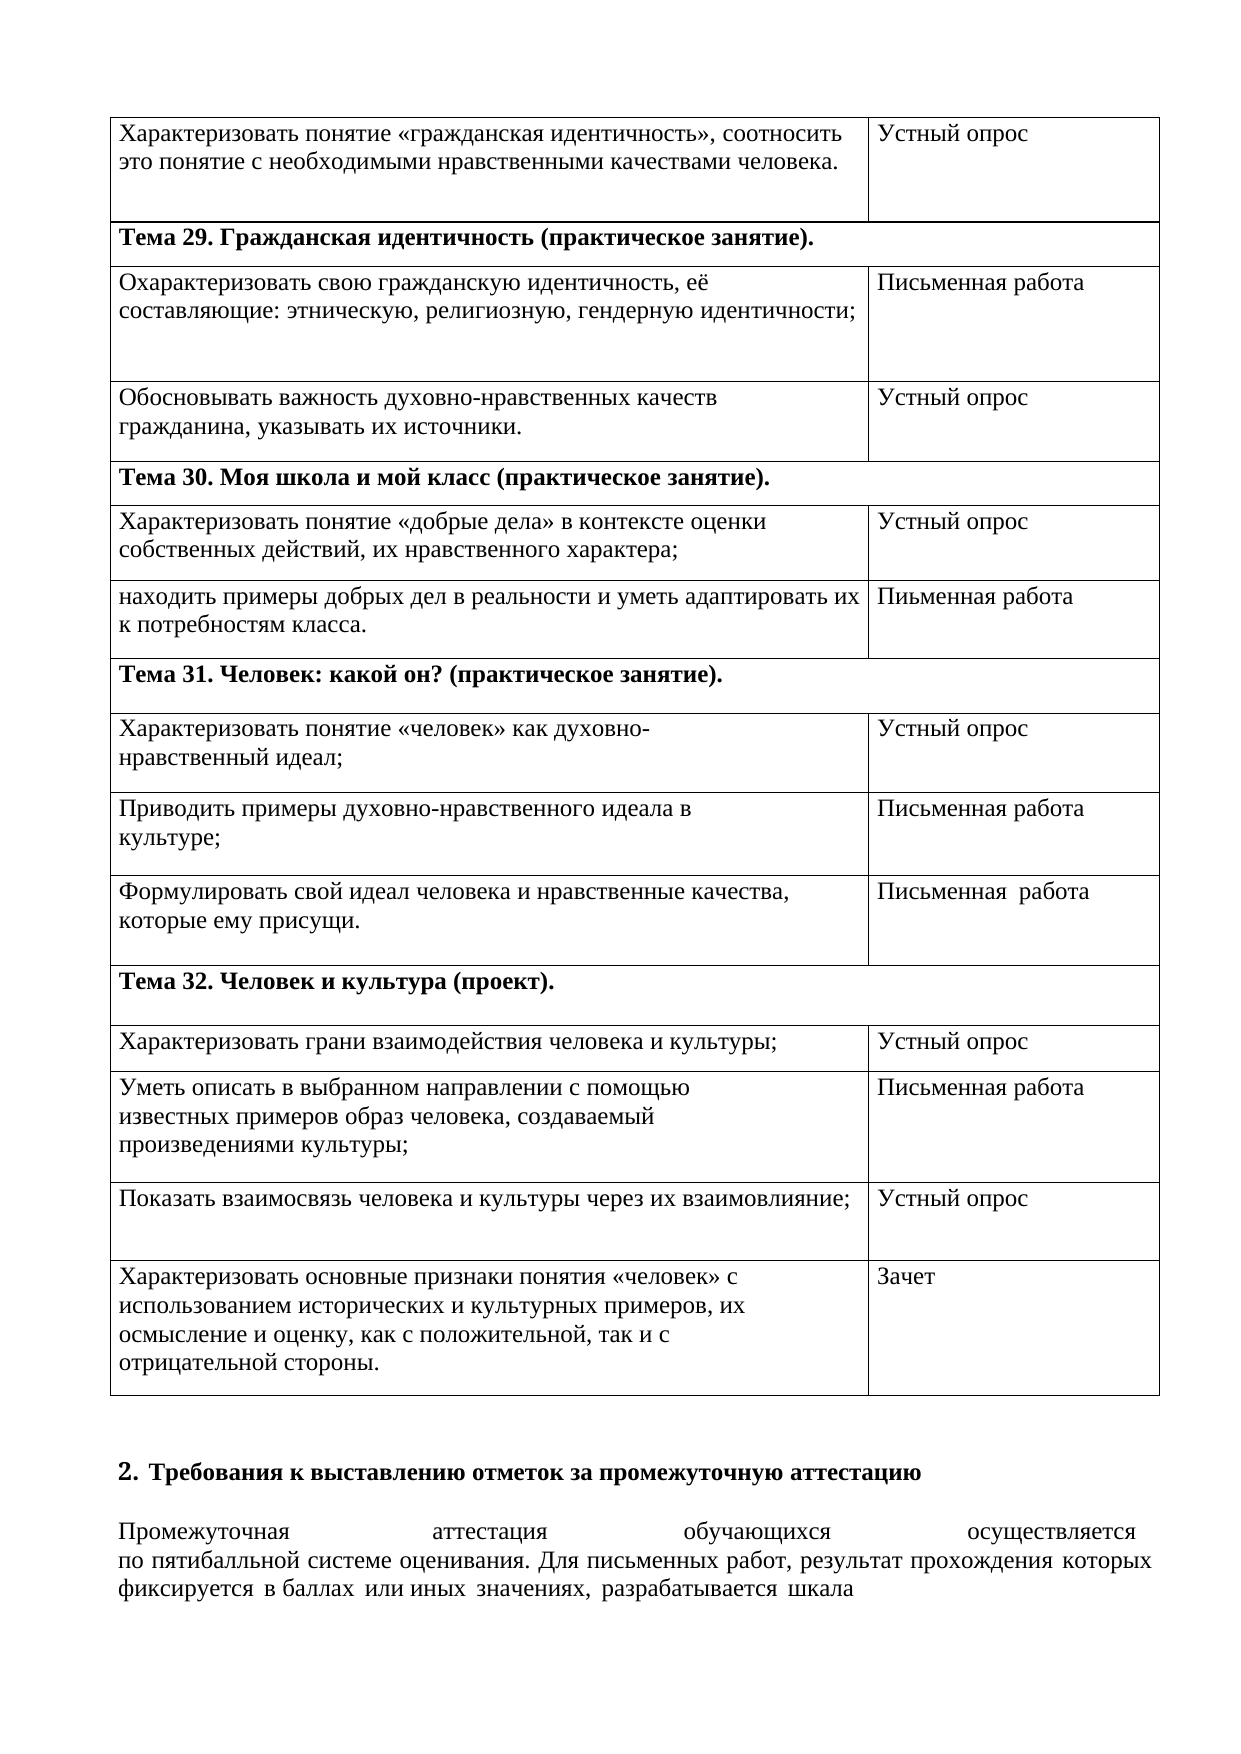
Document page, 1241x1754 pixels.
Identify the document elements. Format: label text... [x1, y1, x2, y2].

table_cell Устный опрос [869, 382, 1159, 461]
table_cell Тема 30. Моя школа и мой класс (практическое занятие). [111, 462, 1159, 505]
table_cell находить примеры добрых дел в реальности и уметь адаптировать их к потребностям класса. [111, 581, 868, 658]
table_cell Письменная работа [869, 793, 1159, 875]
table_header Характеризовать понятие «гражданская идентичность», соотносить это понятие с необходимыми нравственными качествами человека. [111, 118, 868, 221]
table_cell Письменная работа [869, 876, 1159, 965]
table_cell Характеризовать грани взаимодействия человека и культуры; [111, 1026, 868, 1071]
table_cell Устный опрос [869, 714, 1159, 792]
table_cell Характеризовать основные признаки понятия «человек» с использованием исторических и культурных примеров, их осмысление и оценку, как с положительной, так и с отрицательной стороны. [111, 1261, 868, 1395]
table_cell Охарактеризовать свою гражданскую идентичность, её составляющие: этническую, религиозную, гендерную идентичности; [111, 267, 868, 381]
table_cell Устный опрос [869, 506, 1159, 580]
table_cell Обосновывать важность духовно-нравственных качеств гражданина, указывать их источники. [111, 382, 868, 461]
table_cell Зачет [869, 1261, 1159, 1395]
table_cell Пиьменная работа [869, 581, 1159, 658]
table_cell Характеризовать понятие «добрые дела» в контексте оценки собственных действий, их нравственного характера; [111, 506, 868, 580]
table_cell Тема 31. Человек: какой он? (практическое занятие). [111, 659, 1159, 712]
subtitle Требования к выставлению отметок за промежуточную аттестацию [118, 1453, 1171, 1487]
table_cell Устный опрос [869, 1026, 1159, 1071]
table_cell Тема 29. Гражданская идентичность (практическое занятие). [111, 223, 1159, 266]
table_cell Приводить примеры духовно-нравственного идеала в культуре; [111, 793, 868, 875]
text Промежуточная аттестация обучающихся осуществляется по пятибалльной системе оценивания. Для письменных работ, результат прохождения которых фиксируется в баллах или иных значениях, разрабатывается шкала [118, 1516, 1152, 1602]
table_cell Показать взаимосвязь человека и культуры через их взаимовлияние; [111, 1183, 868, 1260]
table_cell Тема 32. Человек и культура (проект). [111, 966, 1159, 1025]
table_cell Устный опрос [869, 1183, 1159, 1260]
table_cell Уметь описать в выбранном направлении с помощью известных примеров образ человека, создаваемый произведениями культуры; [111, 1072, 868, 1182]
table_header Устный опрос [869, 118, 1159, 221]
table_cell Письменная работа [869, 267, 1159, 381]
table_cell Характеризовать понятие «человек» как духовно- нравственный идеал; [111, 714, 868, 792]
table_cell Формулировать свой идеал человека и нравственные качества, которые ему присущи. [111, 876, 868, 965]
table_cell Письменная работа [869, 1072, 1159, 1182]
